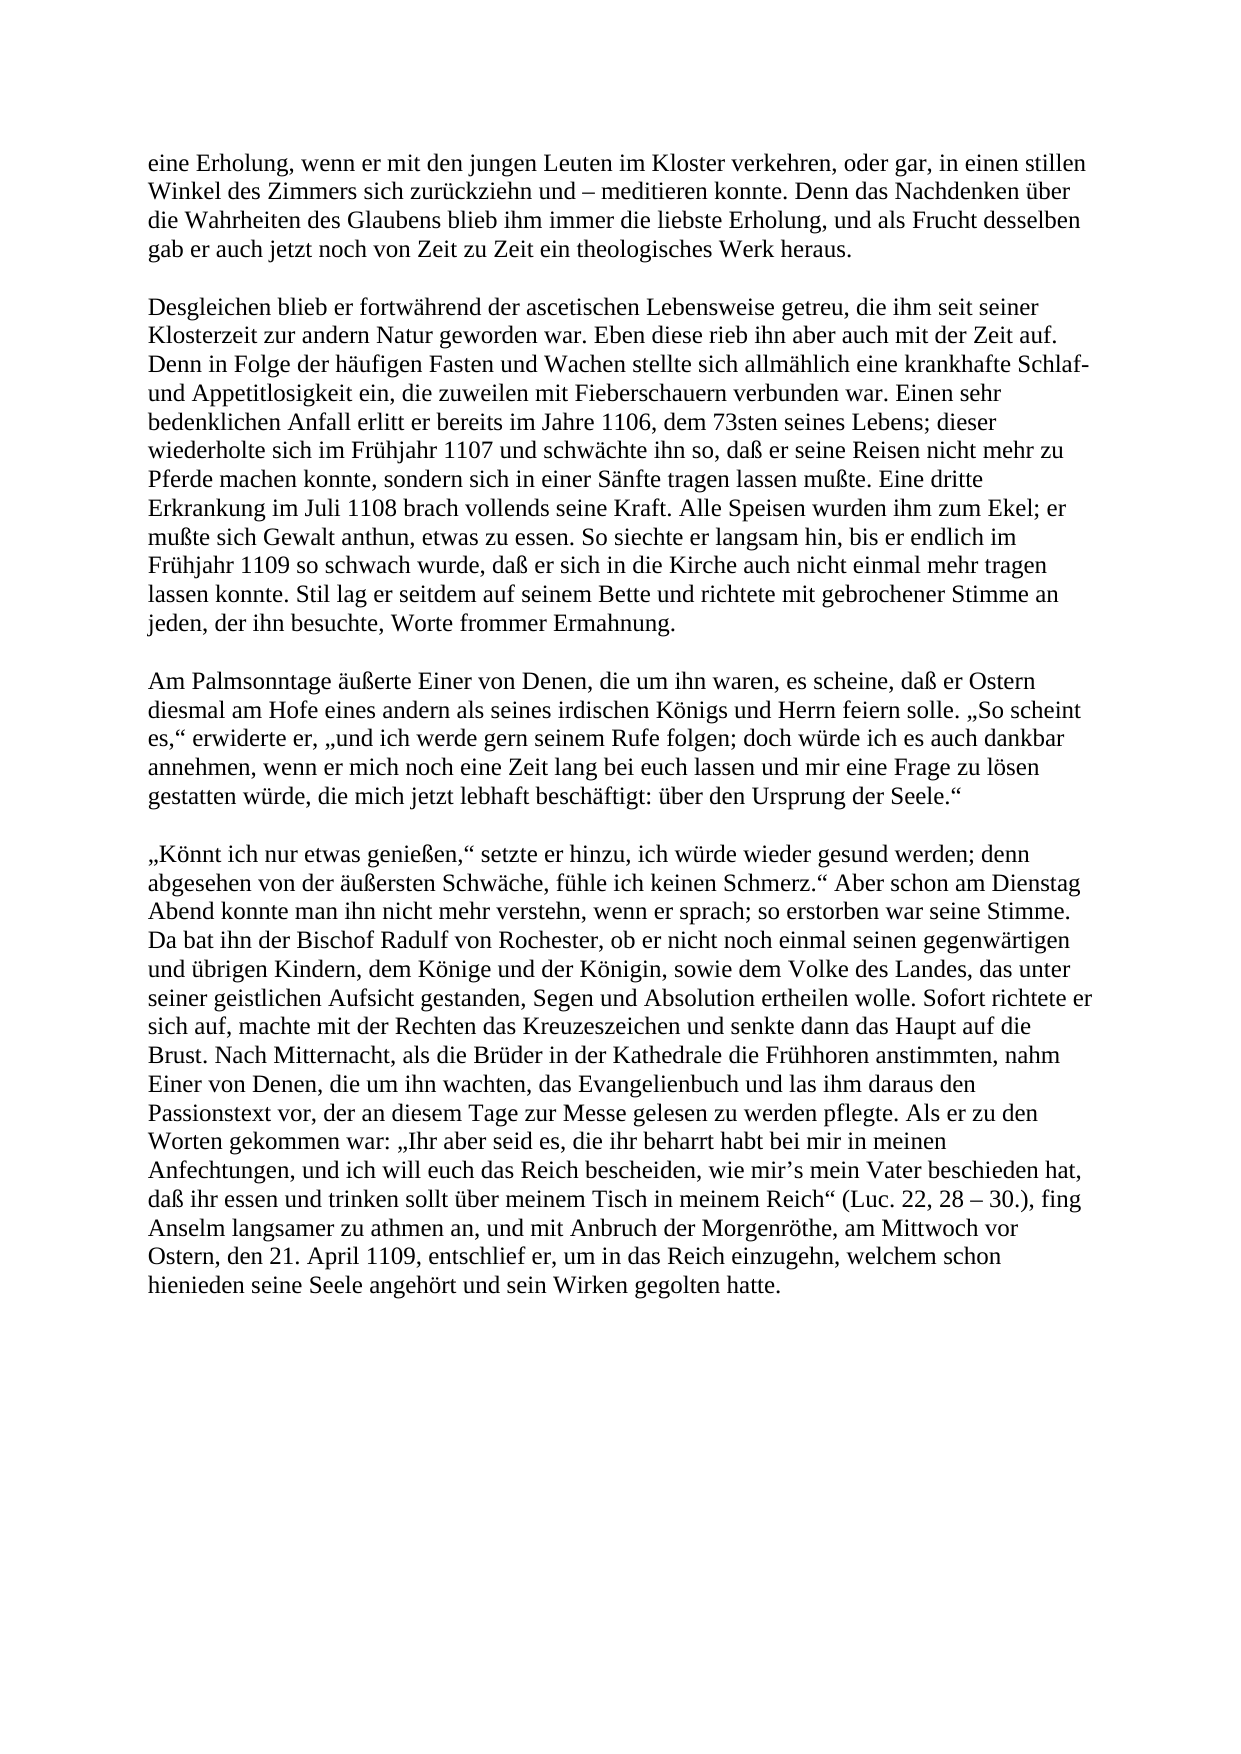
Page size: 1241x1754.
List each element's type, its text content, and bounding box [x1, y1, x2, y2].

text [148, 148, 1093, 263]
text Desgleichen blieb er fortwährend der ascetischen Lebensweise getreu, die ihm seit seiner Klosterzeit zur andern Natur geworden war. Eben diese rieb ihn aber auch mit der Zeit auf. Denn in Folge der häufigen Fasten und Wachen stellte sich allmählich eine krankhafte Schlaf- und Appetitlosigkeit ein, die zuweilen mit Fieberschauern verbunden war. Einen sehr bedenklichen Anfall erlitt er bereits im Jahre 1106, dem 73sten seines Lebens; dieser wiederholte sich im Frühjahr 1107 und schwächte ihn so, daß er seine Reisen nicht mehr zu Pferde machen konnte, sondern sich in einer Sänfte tragen lassen mußte. Eine dritte Erkrankung im Juli 1108 brach vollends seine Kraft. Alle Speisen wurden ihm zum Ekel; er mußte sich Gewalt anthun, etwas zu essen. So siechte er langsam hin, bis er endlich im Frühjahr 1109 so schwach wurde, daß er sich in die Kirche auch nicht einmal mehr tragen lassen konnte. Stil lag er seitdem auf seinem Bette und richtete mit gebrochener Stimme an jeden, der ihn besuchte, Worte frommer Ermahnung. [148, 292, 1093, 637]
text „Könnt ich nur etwas genießen,“ setzte er hinzu, ich würde wieder gesund werden; denn abgesehen von der äußersten Schwäche, fühle ich keinen Schmerz.“ Aber schon am Dienstag Abend konnte man ihn nicht mehr verstehn, wenn er sprach; so erstorben war seine Stimme. Da bat ihn der Bischof Radulf von Rochester, ob er nicht noch einmal seinen gegenwärtigen und übrigen Kindern, dem Könige und der Königin, sowie dem Volke des Landes, das unter seiner geistlichen Aufsicht gestanden, Segen und Absolution ertheilen wolle. Sofort richtete er sich auf, machte mit der Rechten das Kreuzeszeichen und senkte dann das Haupt auf die Brust. Nach Mitternacht, als die Brüder in der Kathedrale die Frühhoren anstimmten, nahm Einer von Denen, die um ihn wachten, das Evangelienbuch und las ihm daraus den Passionstext vor, der an diesem Tage zur Messe gelesen zu werden pflegte. Als er zu den Worten gekommen war: „Ihr aber seid es, die ihr beharrt habt bei mir in meinen Anfechtungen, und ich will euch das Reich bescheiden, wie mir’s mein Vater beschieden hat, daß ihr essen und trinken sollt über meinem Tisch in meinem Reich“ (Luc. 22, 28 – 30.), fing Anselm langsamer zu athmen an, und mit Anbruch der Morgenröthe, am Mittwoch vor Ostern, den 21. April 1109, entschlief er, um in das Reich einzugehn, welchem schon hienieden seine Seele angehört und sein Wirken gegolten hatte. [148, 839, 1093, 1299]
text Am Palmsonntage äußerte Einer von Denen, die um ihn waren, es scheine, daß er Ostern diesmal am Hofe eines andern als seines irdischen Königs und Herrn feiern solle. „So scheint es,“ erwiderte er, „und ich werde gern seinem Rufe folgen; doch würde ich es auch dankbar annehmen, wenn er mich noch eine Zeit lang bei euch lassen und mir eine Frage zu lösen gestatten würde, die mich jetzt lebhaft beschäftigt: über den Ursprung der Seele.“ [148, 666, 1093, 810]
